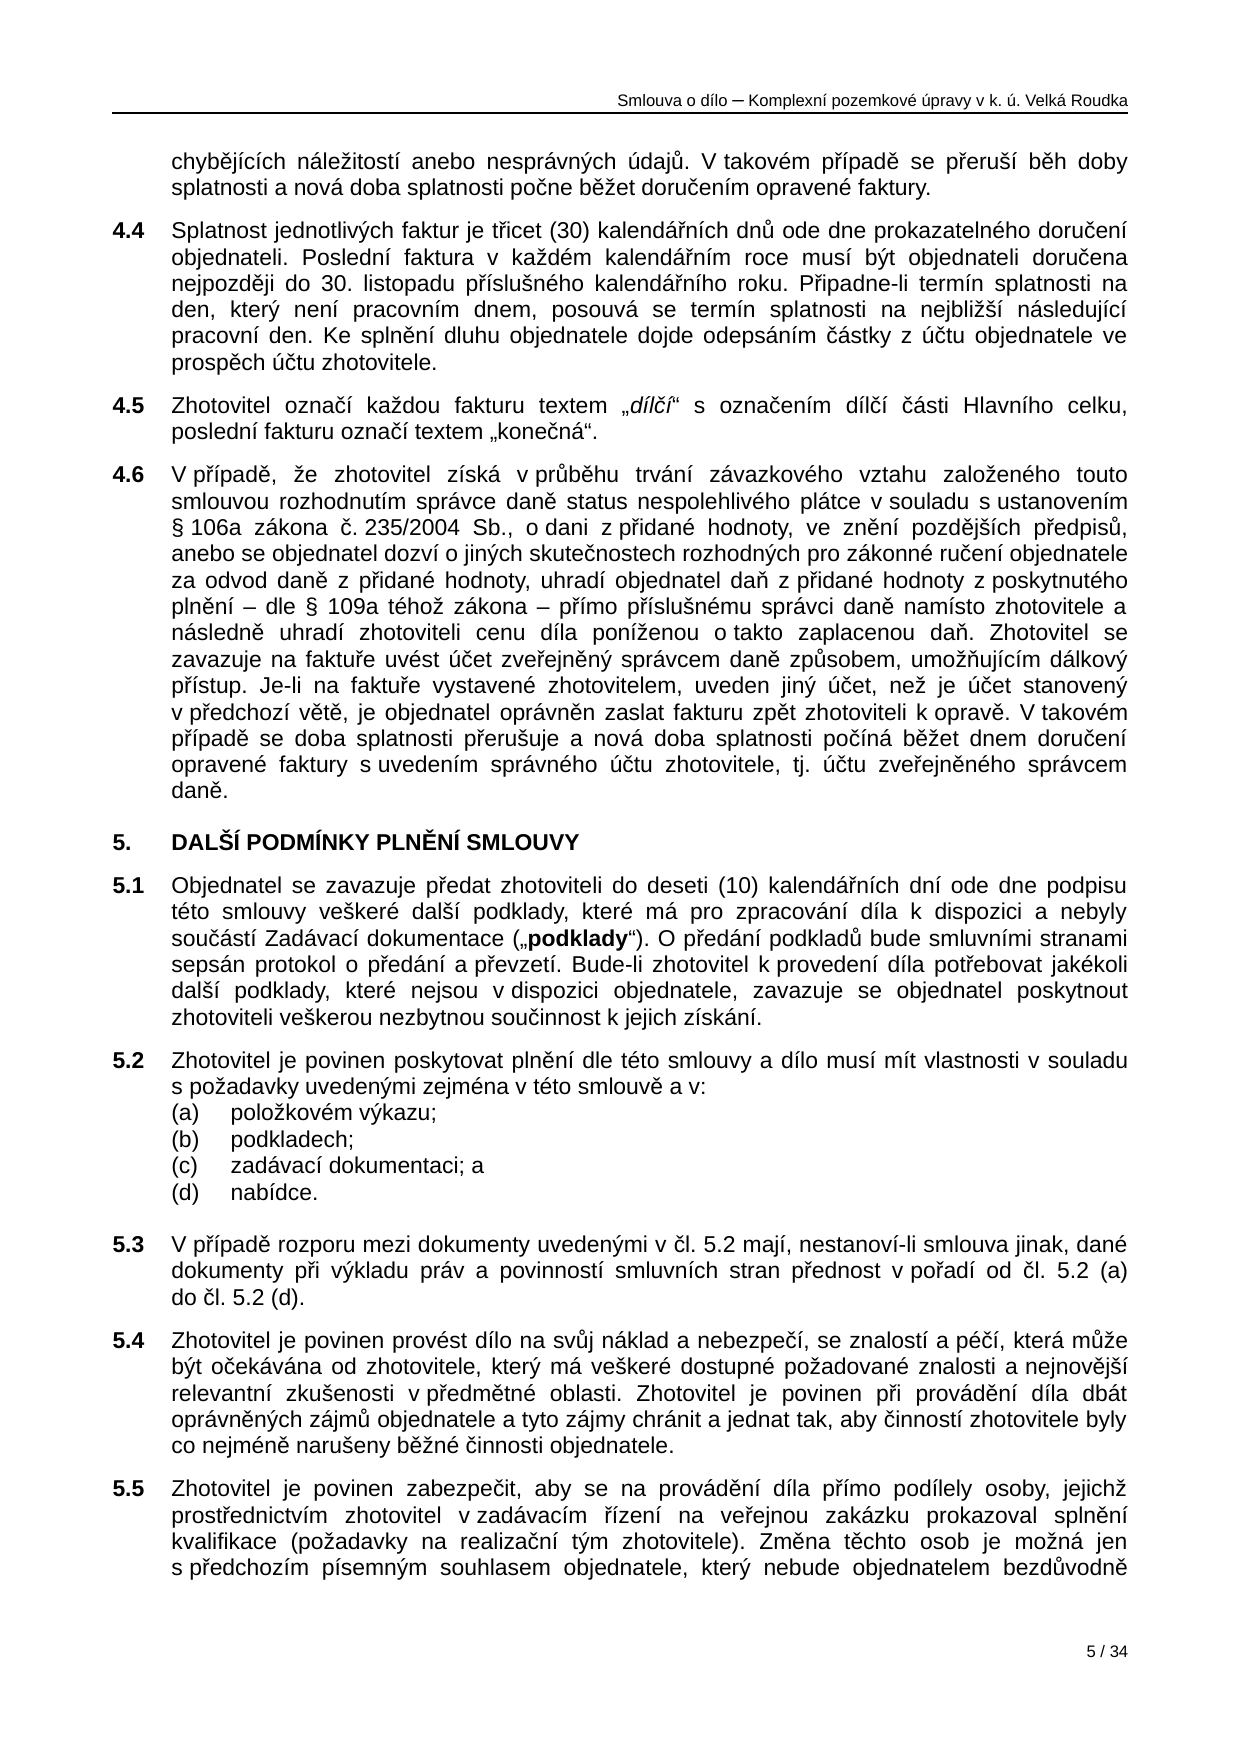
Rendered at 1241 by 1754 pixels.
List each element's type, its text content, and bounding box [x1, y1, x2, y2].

list nabídce. [171, 1178, 1128, 1205]
text Zhotovitel je povinen poskytovat plnění dle této smlouvy a dílo musí mít vlastnosti v souladu s požadavky uvedenými zejména v této smlouvě a v: [112, 1047, 1128, 1099]
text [112, 1475, 1128, 1581]
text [112, 148, 1128, 200]
text V případě, že zhotovitel získá v průběhu trvání závazkového vztahu založeného touto smlouvou rozhodnutím správce daně status nespolehlivého plátce v souladu s ustanovením § 106a zákona č. 235/2004 Sb., o dani z přidané hodnoty, ve znění pozdějších předpisů, anebo se objednatel dozví o jiných skutečnostech rozhodných pro zákonné ručení objednatele za odvod daně z přidané hodnoty, uhradí objednatel daň z přidané hodnoty z poskytnutého plnění – dle § 109a téhož zákona – přímo příslušnému správci daně namísto zhotovitele a následně uhradí zhotoviteli cenu díla poníženou o takto zaplacenou daň. Zhotovitel se zavazuje na faktuře uvést účet zveřejněný správcem daně způsobem, umožňujícím dálkový přístup. Je-li na faktuře vystavené zhotovitelem, uveden jiný účet, než je účet stanovený v předchozí větě, je objednatel oprávněn zaslat fakturu zpět zhotoviteli k opravě. V takovém případě se doba splatnosti přerušuje a nová doba splatnosti počíná běžet dnem doručení opravené faktury s uvedením správného účtu zhotovitele, tj. účtu zveřejněného správcem daně. [112, 461, 1128, 804]
text Zhotovitel označí každou fakturu textem „dílčí“ s označením dílčí části Hlavního celku, poslední fakturu označí textem „konečná“. [112, 392, 1128, 444]
text V případě rozporu mezi dokumenty uvedenými v čl. 5.2 mají, nestanoví-li smlouva jinak, dané dokumenty při výkladu práv a povinností smluvních stran přednost v pořadí od čl. 5.2 (a) do čl. 5.2 (d). [112, 1231, 1128, 1310]
text Splatnost jednotlivých faktur je třicet (30) kalendářních dnů ode dne prokazatelného doručení objednateli. Poslední faktura v každém kalendářním roce musí být objednateli doručena nejpozději do 30. listopadu příslušného kalendářního roku. Připadne-li termín splatnosti na den, který není pracovním dnem, posouvá se termín splatnosti na nejbližší následující pracovní den. Ke splnění dluhu objednatele dojde odepsáním částky z účtu objednatele ve prospěch účtu zhotovitele. [112, 217, 1128, 375]
text Další podmínky Plnění smlouvy [112, 829, 1128, 855]
text Zhotovitel je povinen provést dílo na svůj náklad a nebezpečí, se znalostí a péčí, která může být očekávána od zhotovitele, který má veškeré dostupné požadované znalosti a nejnovější relevantní zkušenosti v předmětné oblasti. Zhotovitel je povinen při provádění díla dbát oprávněných zájmů objednatele a tyto zájmy chránit a jednat tak, aby činností zhotovitele byly co nejméně narušeny běžné činnosti objednatele. [112, 1327, 1128, 1459]
list položkovém výkazu; [171, 1099, 1128, 1126]
list podkladech; [171, 1126, 1128, 1152]
text Objednatel se zavazuje předat zhotoviteli do deseti (10) kalendářních dní ode dne podpisu této smlouvy veškeré další podklady, které má pro zpracování díla k dispozici a nebyly součástí Zadávací dokumentace („podklady“). O předání podkladů bude smluvními stranami sepsán protokol o předání a převzetí. Bude-li zhotovitel k provedení díla potřebovat jakékoli další podklady, které nejsou v dispozici objednatele, zavazuje se objednatel poskytnout zhotoviteli veškerou nezbytnou součinnost k jejich získání. [112, 872, 1128, 1030]
list zadávací dokumentaci; a [171, 1152, 1128, 1178]
